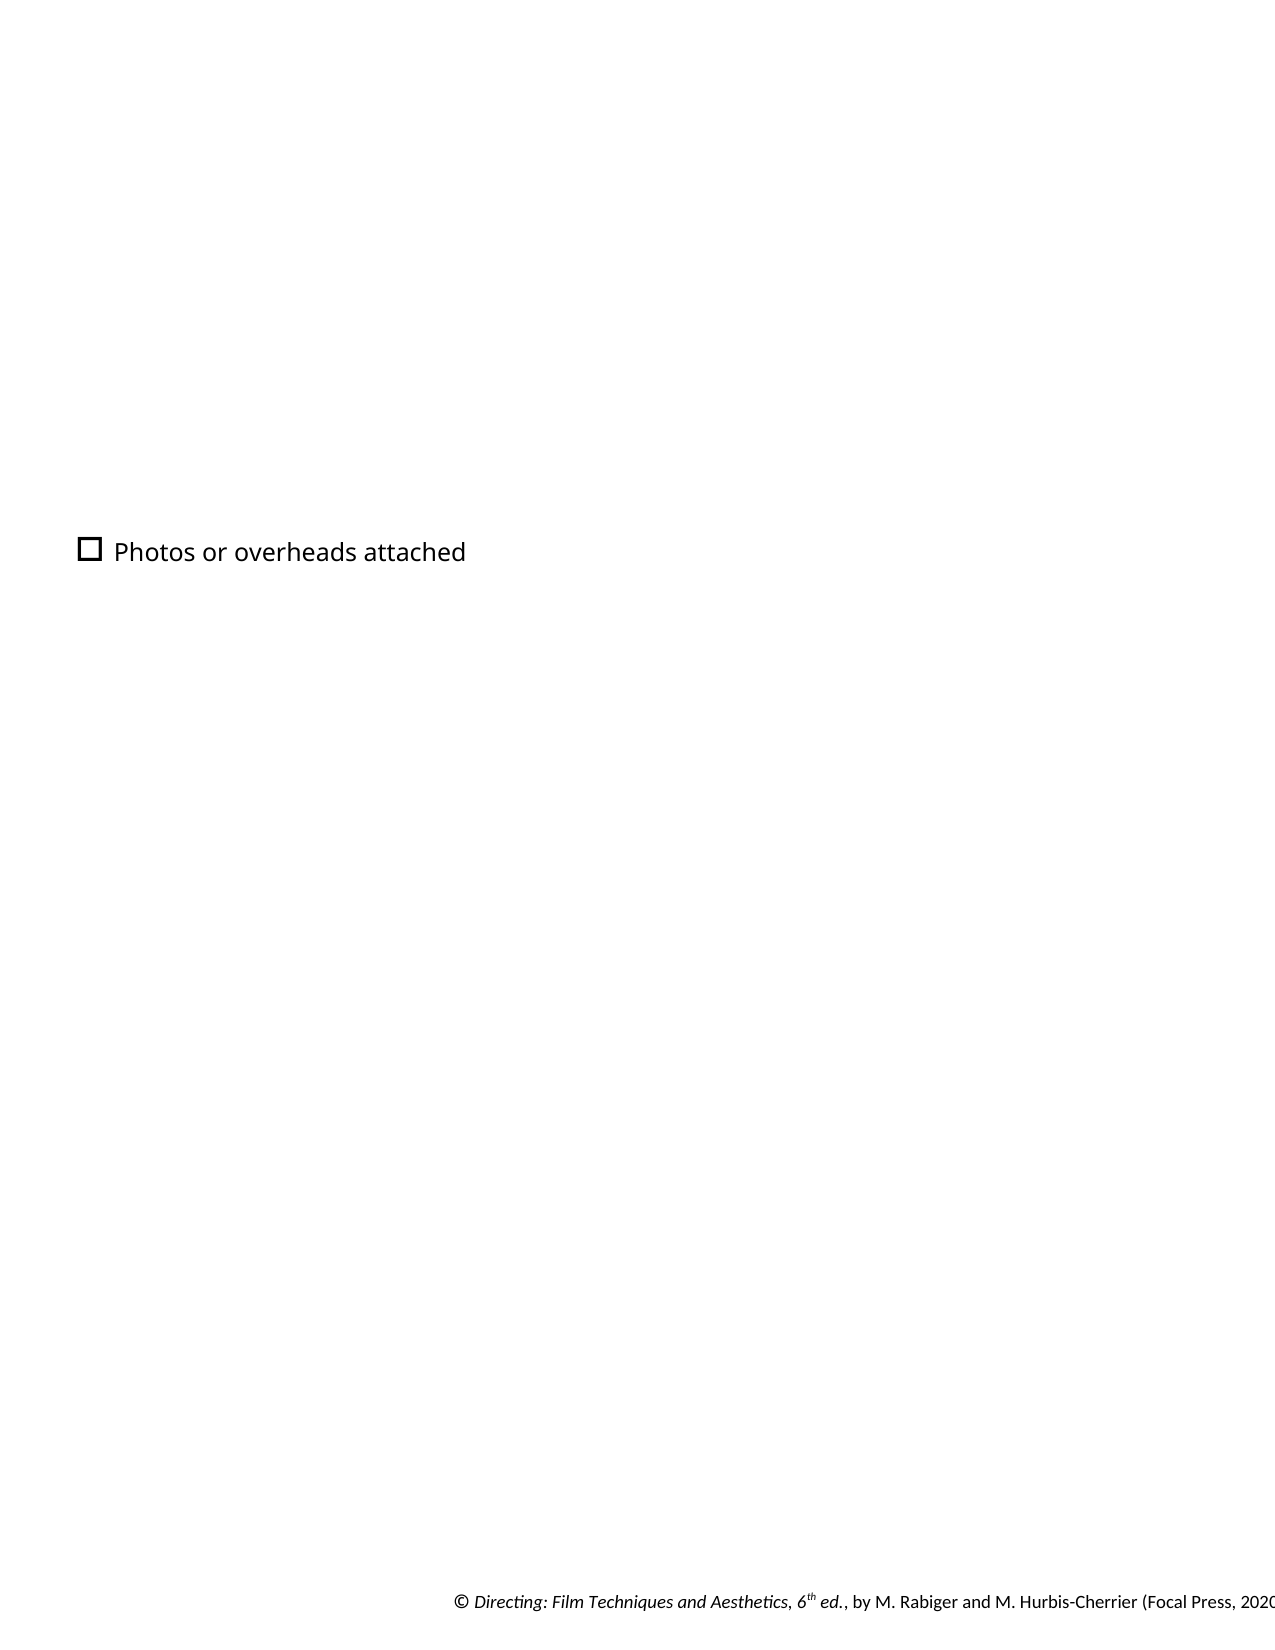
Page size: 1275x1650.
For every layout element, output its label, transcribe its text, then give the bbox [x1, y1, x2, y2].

text Photos or overheads attached [75, 534, 1209, 569]
